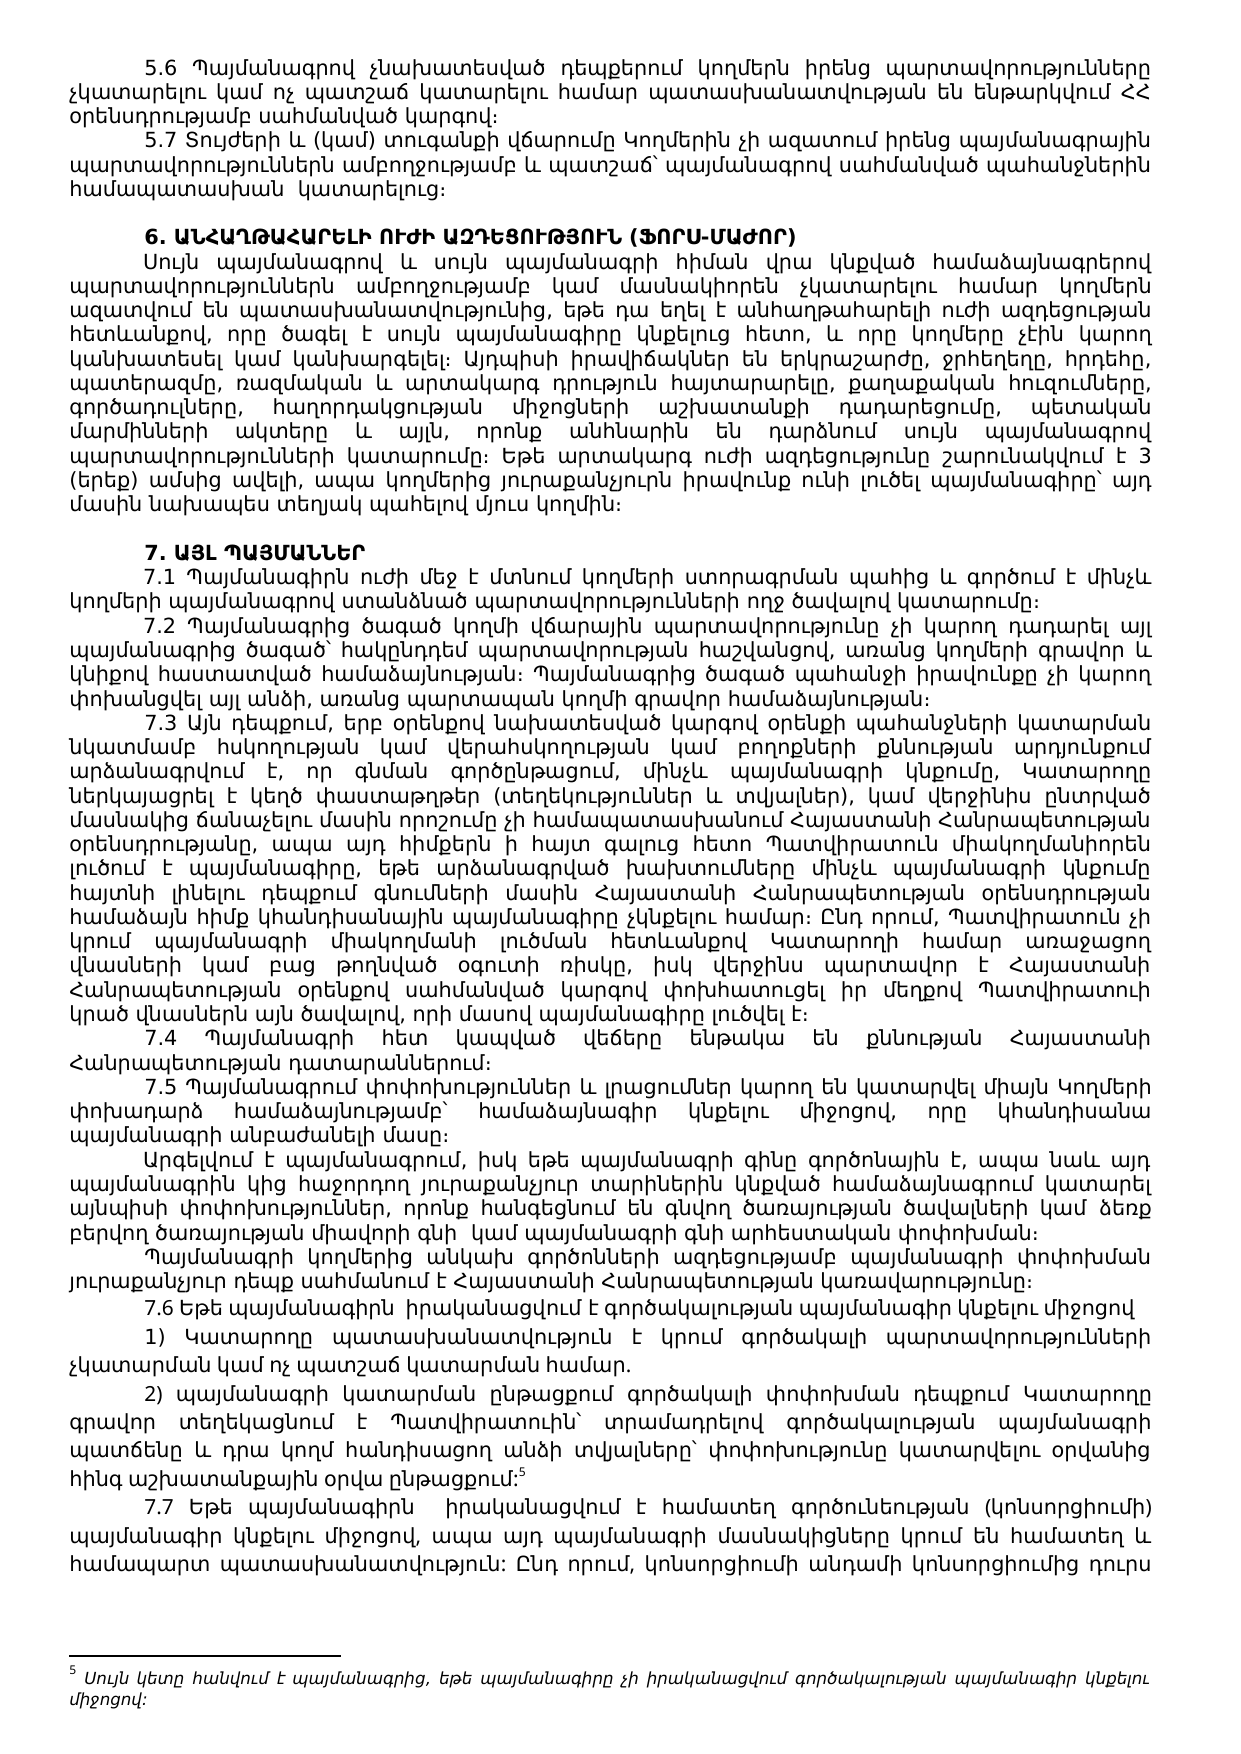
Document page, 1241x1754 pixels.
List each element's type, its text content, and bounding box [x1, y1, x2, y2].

text 5.6 Պայմանագրով չնախատեսված դեպքերում կողմերն իրենց պարտավորությունները չկատարելու կամ ոչ պատշաճ կատարելու համար պատասխանատվության են ենթարկվում ՀՀ օրենսդրությամբ սահմանված կարգով։ [69, 56, 1152, 128]
text 7.6 Եթե պայմանագիրն իրականացվում է գործակալության պայմանագիր կնքելու միջոցով [69, 1293, 1152, 1322]
text 5.7 Տույժերի և (կամ) տուգանքի վճարումը Կողմերին չի ազատում իրենց պայմանագրային պարտավորություններն ամբողջությամբ և պատշաճ՝ պայմանագրով սահմանված պահանջներին համապատասխան կատարելուց։ [69, 128, 1152, 201]
text Պայմանագրի կողմերից անկախ գործոնների ազդեցությամբ պայմանագրի փոփոխման յուրաքանչյուր դեպք սահմանում է Հայաստանի Հանրապետության կառավարությունը։ [69, 1245, 1152, 1293]
text Սույն պայմանագրով և սույն պայմանագրի հիման վրա կնքված համաձայնագրերով պարտավորություններն ամբողջությամբ կամ մասնակիորեն չկատարելու համար կողմերն ազատվում են պատասխանատվությունից, եթե դա եղել է անհաղթահարելի ուժի ազդեցության հետևանքով, որը ծագել է սույն պայմանագիրը կնքելուց հետո, և որը կողմերը չէին կարող կանխատեսել կամ կանխարգելել։ Այդպիսի իրավիճակներ են երկրաշարժը, ջրհեղեղը, հրդեհը, պատերազմը, ռազմական և արտակարգ դրություն հայտարարելը, քաղաքական հուզումները, գործադուլները, հաղորդակցության միջոցների աշխատանքի դադարեցումը, պետական մարմինների ակտերը և այլն, որոնք անհնարին են դարձնում սույն պայմանագրով պարտավորությունների կատարումը։ Եթե արտակարգ ուժի ազդեցությունը շարունակվում է 3 (երեք) ամսից ավելի, ապա կողմերից յուրաքանչյուրն իրավունք ունի լուծել պայմանագիրը՝ այդ մասին նախապես տեղյակ պահելով մյուս կողմին։ [69, 250, 1152, 517]
text Արգելվում է պայմանագրում, իսկ եթե պայմանագրի գինը գործոնային է, ապա նաև այդ պայմանագրին կից հաջորդող յուրաքանչյուր տարիներին կնքված համաձայնագրում կատարել այնպիսի փոփոխություններ, որոնք հանգեցնում են գնվող ծառայության ծավալների կամ ձեռք բերվող ծառայության միավորի գնի կամ պայմանագրի գնի արհեստական փոփոխման։ [69, 1148, 1152, 1245]
text 1) Կատարողը պատասխանատվություն է կրում գործակալի պարտավորությունների չկատարման կամ ոչ պատշաճ կատարման համար. [69, 1322, 1152, 1379]
text 7.1 Պայմանագիրն ուժի մեջ է մտնում կողմերի ստորագրման պահից և գործում է մինչև կողմերի պայմանագրով ստանձնած պարտավորությունների ողջ ծավալով կատարումը։ [69, 565, 1152, 614]
text 7.4 Պայմանագրի հետ կապված վեճերը ենթակա են քննության Հայաստանի Հանրապետության դատարաններում։ [69, 1026, 1152, 1075]
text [69, 1492, 1152, 1578]
text 7. ԱՅԼ ՊԱՅՄԱՆՆԵՐ [69, 541, 1152, 565]
text 7.3 Այն դեպքում, երբ օրենքով նախատեսված կարգով օրենքի պահանջների կատարման նկատմամբ հսկողության կամ վերահսկողության կամ բողոքների քննության արդյունքում արձանագրվում է, որ գնման գործընթացում, մինչև պայմանագրի կնքումը, Կատարողը ներկայացրել է կեղծ փաստաթղթեր (տեղեկություններ և տվյալներ), կամ վերջինիս ընտրված մասնակից ճանաչելու մասին որոշումը չի համապատասխանում Հայաստանի Հանրապետության օրենսդրությանը, ապա այդ հիմքերն ի հայտ գալուց հետո Պատվիրատուն միակողմանիորեն լուծում է պայմանագիրը, եթե արձանագրված խախտումները մինչև պայմանագրի կնքումը հայտնի լինելու դեպքում գնումների մասին Հայաստանի Հանրապետության օրենսդրության համաձայն հիմք կհանդիսանային պայմանագիրը չկնքելու համար։ Ընդ որում, Պատվիրատուն չի կրում պայմանագրի միակողմանի լուծման հետևանքով Կատարողի համար առաջացող վնասների կամ բաց թողնված օգուտի ռիսկը, իսկ վերջինս պարտավոր է Հայաստանի Հանրապետության օրենքով սահմանված կարգով փոխհատուցել իր մեղքով Պատվիրատուի կրած վնասներն այն ծավալով, որի մասով պայմանագիրը լուծվել է։ [69, 711, 1152, 1026]
text 7.5 Պայմանագրում փոփոխություններ և լրացումներ կարող են կատարվել միայն Կողմերի փոխադարձ համաձայնությամբ՝ համաձայնագիր կնքելու միջոցով, որը կհանդիսանա պայմանագրի անբաժանելի մասը։ [69, 1075, 1152, 1148]
text 7.2 Պայմանագրից ծագած կողմի վճարային պարտավորությունը չի կարող դադարել այլ պայմանագրից ծագած՝ հակընդդեմ պարտավորության հաշվանցով, առանց կողմերի գրավոր և կնիքով հաստատված համաձայնության։ Պայմանագրից ծագած պահանջի իրավունքը չի կարող փոխանցվել այլ անձի, առանց պարտապան կողմի գրավոր համաձայնության։ [69, 614, 1152, 711]
text 2) պայմանագրի կատարման ընթացքում գործակալի փոփոխման դեպքում Կատարողը գրավոր տեղեկացնում է Պատվիրատուին՝ տրամադրելով գործակալության պայմանագրի պատճենը և դրա կողմ հանդիսացող անձի տվյալները՝ փոփոխությունը կատարվելու օրվանից հինգ աշխատանքային օրվա ընթացքում: [69, 1379, 1152, 1492]
text 6. ԱՆՀԱՂԹԱՀԱՐԵԼԻ ՈՒԺԻ ԱԶԴԵՑՈՒԹՅՈՒՆ (ՖՈՐՍ-ՄԱԺՈՐ) [69, 225, 1152, 250]
